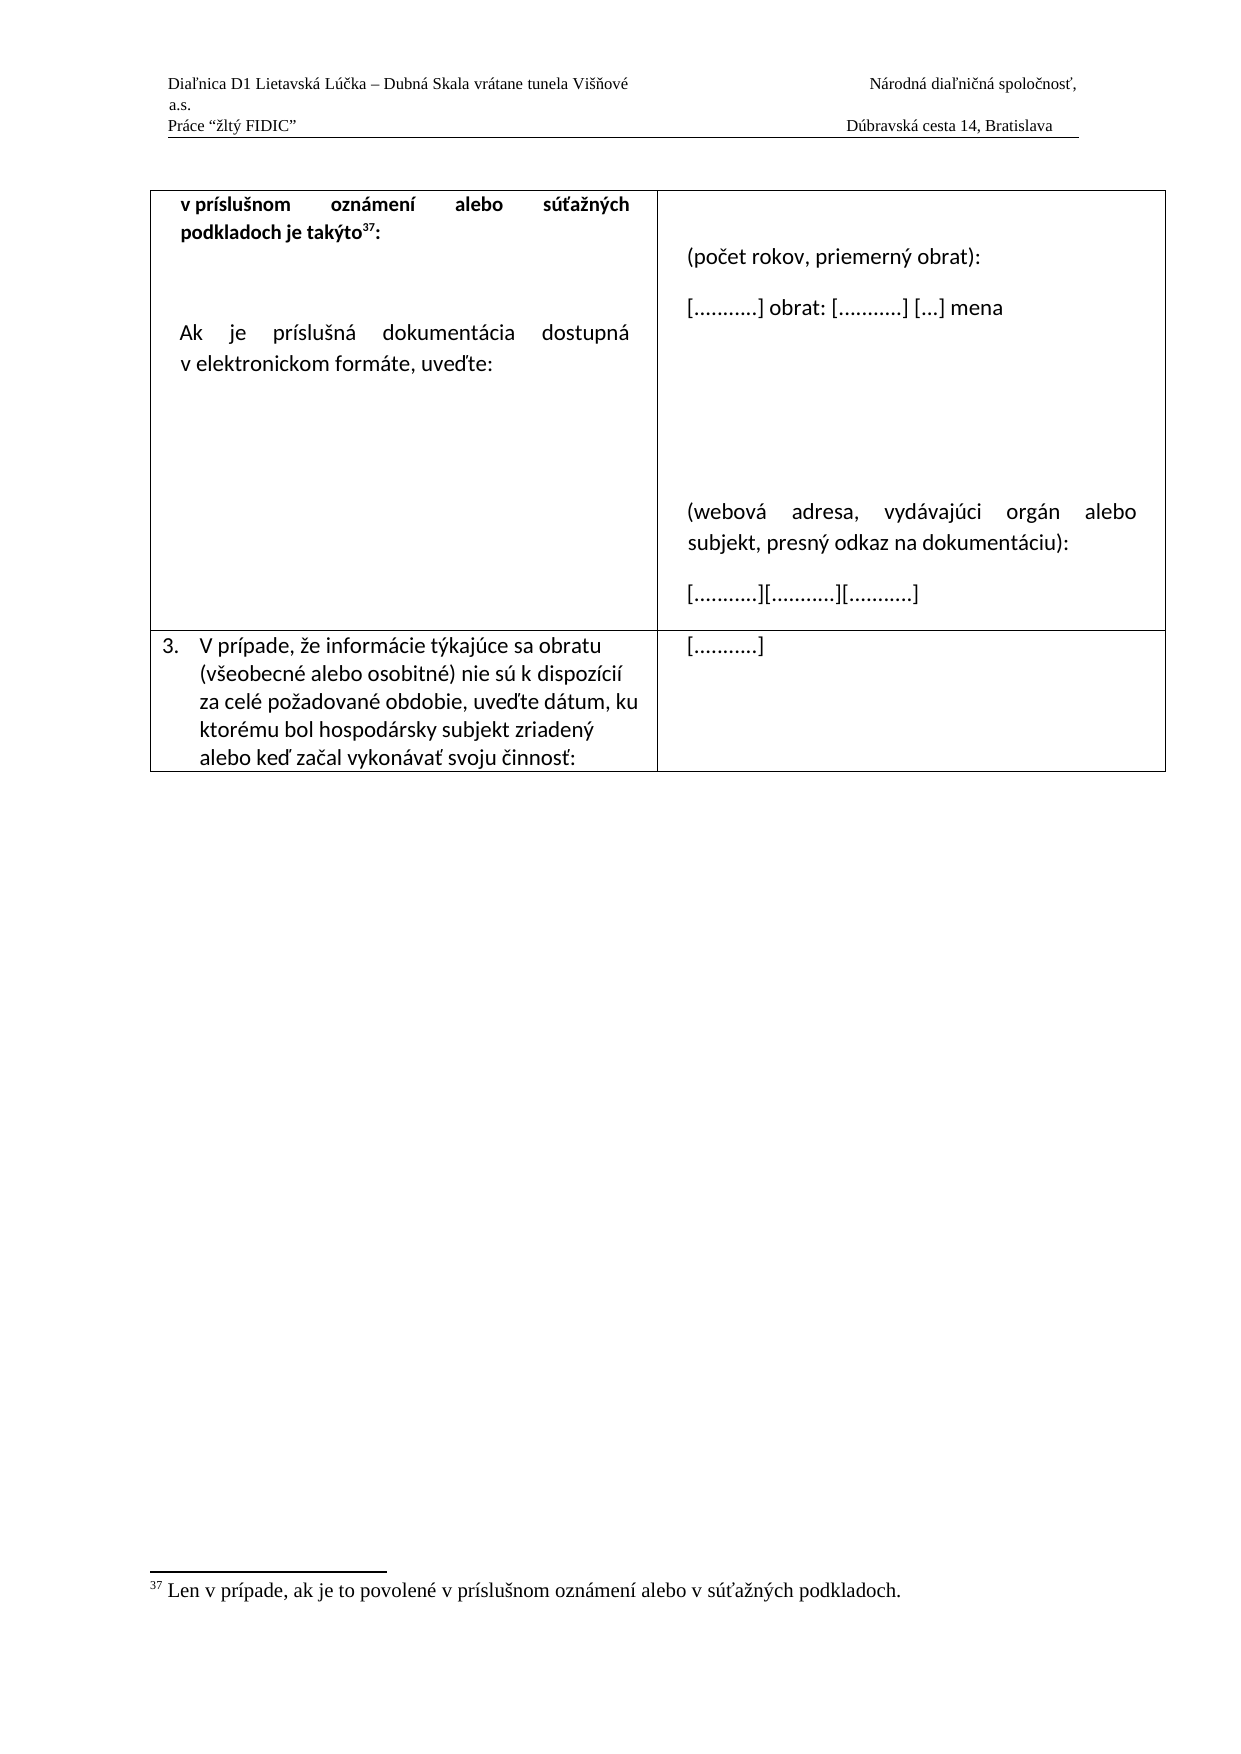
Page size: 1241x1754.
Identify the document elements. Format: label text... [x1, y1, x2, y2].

table_cell [...........] [658, 631, 1165, 771]
table_cell V prípade, že informácie týkajúce sa obratu (všeobecné alebo osobitné) nie sú k dispozícií za celé požadované obdobie, uveďte dátum, ku ktorému bol hospodársky subjekt zriadený alebo keď začal vykonávať svoju činnosť: [151, 631, 657, 771]
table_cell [151, 191, 657, 630]
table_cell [658, 191, 1165, 630]
